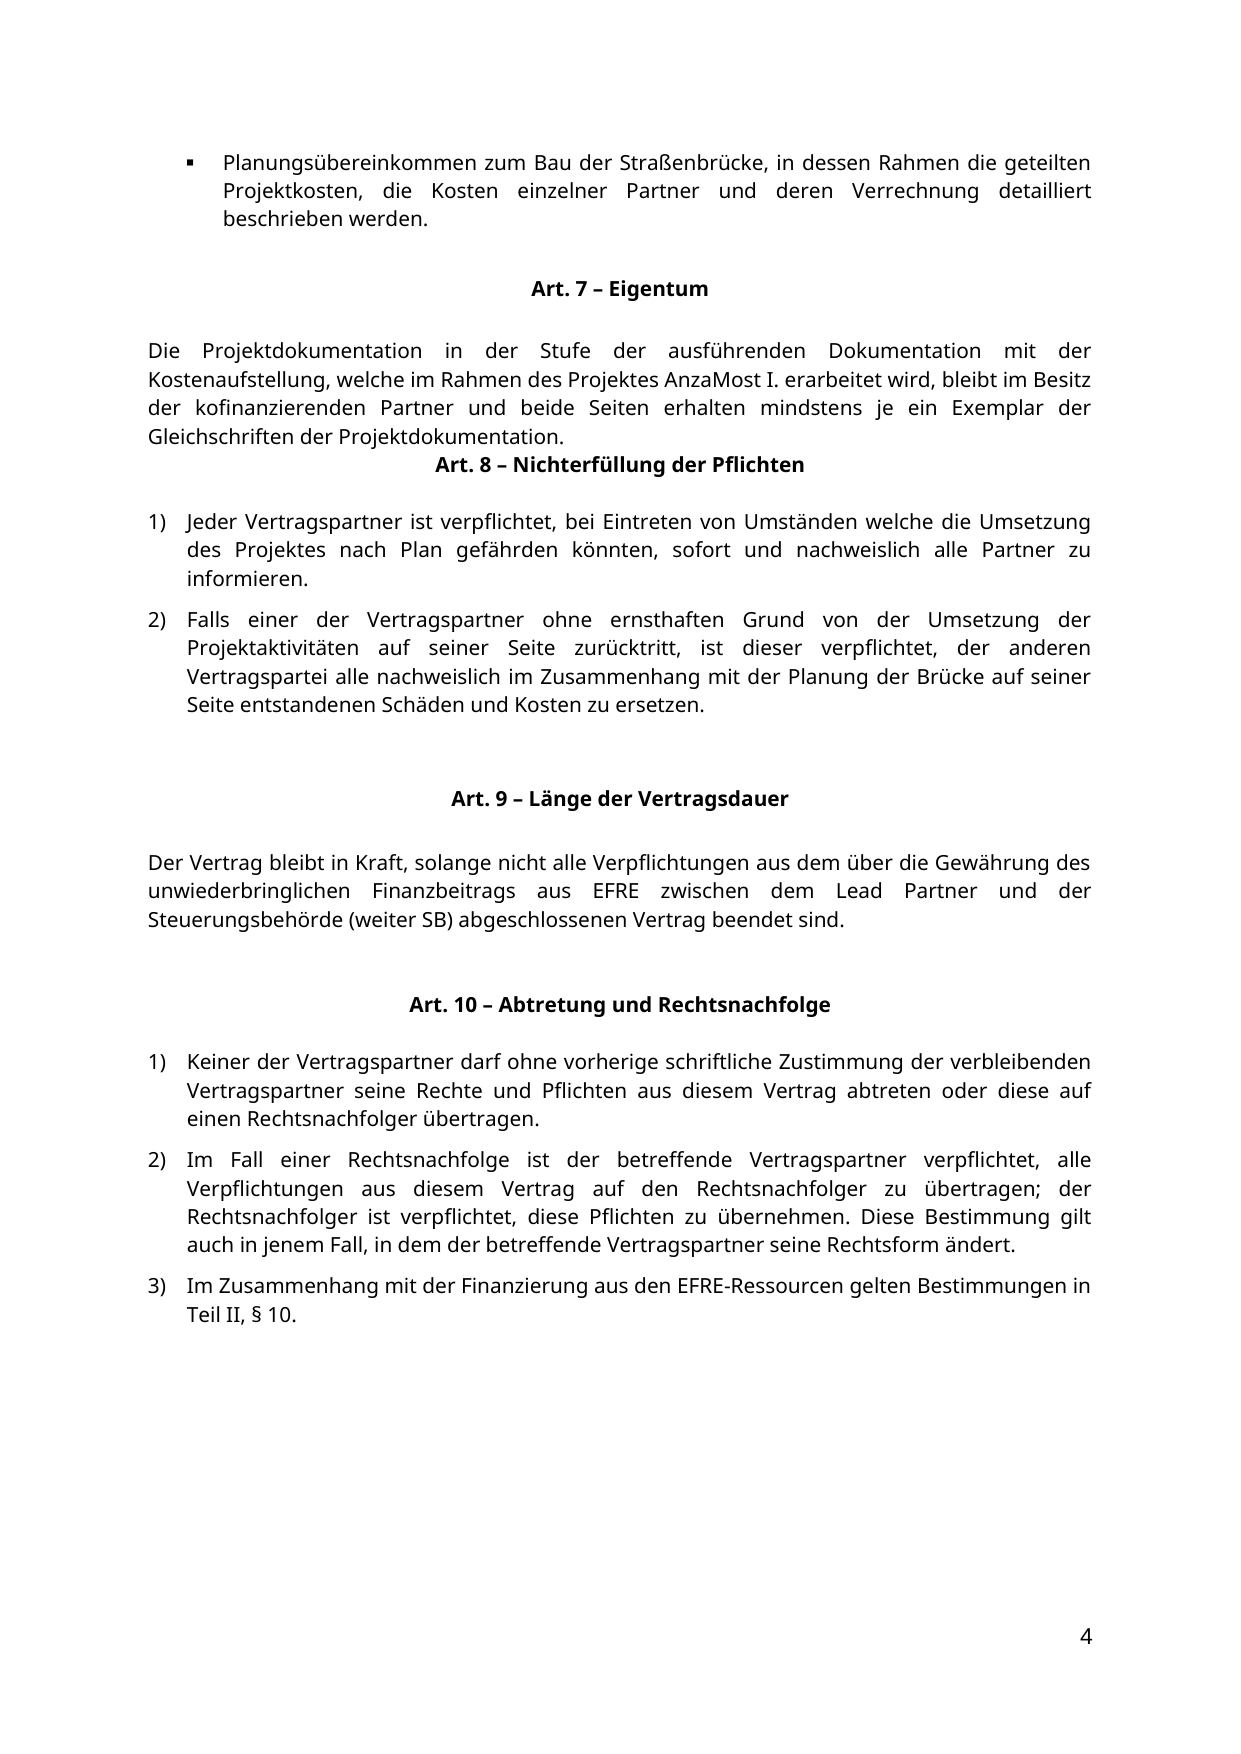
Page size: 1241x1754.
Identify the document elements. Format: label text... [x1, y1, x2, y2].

list Im Fall einer Rechtsnachfolge ist der betreffende Vertragspartner verpflichtet, alle Verpflichtungen aus diesem Vertrag auf den Rechtsnachfolger zu übertragen; der Rechtsnachfolger ist verpflichtet, diese Pflichten zu übernehmen. Diese Bestimmung gilt auch in jenem Fall, in dem der betreffende Vertragspartner seine Rechtsform ändert. [148, 1145, 1092, 1259]
subtitle Art. 9 – Länge der Vertragsdauer [148, 784, 1092, 813]
list Im Zusammenhang mit der Finanzierung aus den EFRE-Ressourcen gelten Bestimmungen in Teil II, § 10. [148, 1271, 1092, 1328]
list Falls einer der Vertragspartner ohne ernsthaften Grund von der Umsetzung der Projektaktivitäten auf seiner Seite zurücktritt, ist dieser verpflichtet, der anderen Vertragspartei alle nachweislich im Zusammenhang mit der Planung der Brücke auf seiner Seite entstandenen Schäden und Kosten zu ersetzen. [148, 605, 1092, 719]
text Art. 7 – Eigentum [148, 274, 1092, 302]
text Die Projektdokumentation in der Stufe der ausführenden Dokumentation mit der Kostenaufstellung, welche im Rahmen des Projektes AnzaMost I. erarbeitet wird, bleibt im Besitz der kofinanzierenden Partner und beide Seiten erhalten mindstens je ein Exemplar der Gleichschriften der Projektdokumentation. [148, 336, 1092, 450]
text Art. 10 – Abtretung und Rechtsnachfolge [148, 991, 1092, 1019]
text Art. 8 – Nichterfüllung der Pflichten [148, 450, 1092, 479]
list Planungsübereinkommen zum Bau der Straßenbrücke, in dessen Rahmen die geteilten Projektkosten, die Kosten einzelner Partner und deren Verrechnung detailliert beschrieben werden. [185, 148, 1092, 233]
list Keiner der Vertragspartner darf ohne vorherige schriftliche Zustimmung der verbleibenden Vertragspartner seine Rechte und Pflichten aus diesem Vertrag abtreten oder diese auf einen Rechtsnachfolger übertragen. [148, 1047, 1092, 1133]
text Der Vertrag bleibt in Kraft, solange nicht alle Verpflichtungen aus dem über die Gewährung des unwiederbringlichen Finanzbeitrags aus EFRE zwischen dem Lead Partner und der Steuerungsbehörde (weiter SB) abgeschlossenen Vertrag beendet sind. [148, 848, 1092, 933]
list Jeder Vertragspartner ist verpflichtet, bei Eintreten von Umständen welche die Umsetzung des Projektes nach Plan gefährden könnten, sofort und nachweislich alle Partner zu informieren. [148, 507, 1092, 592]
